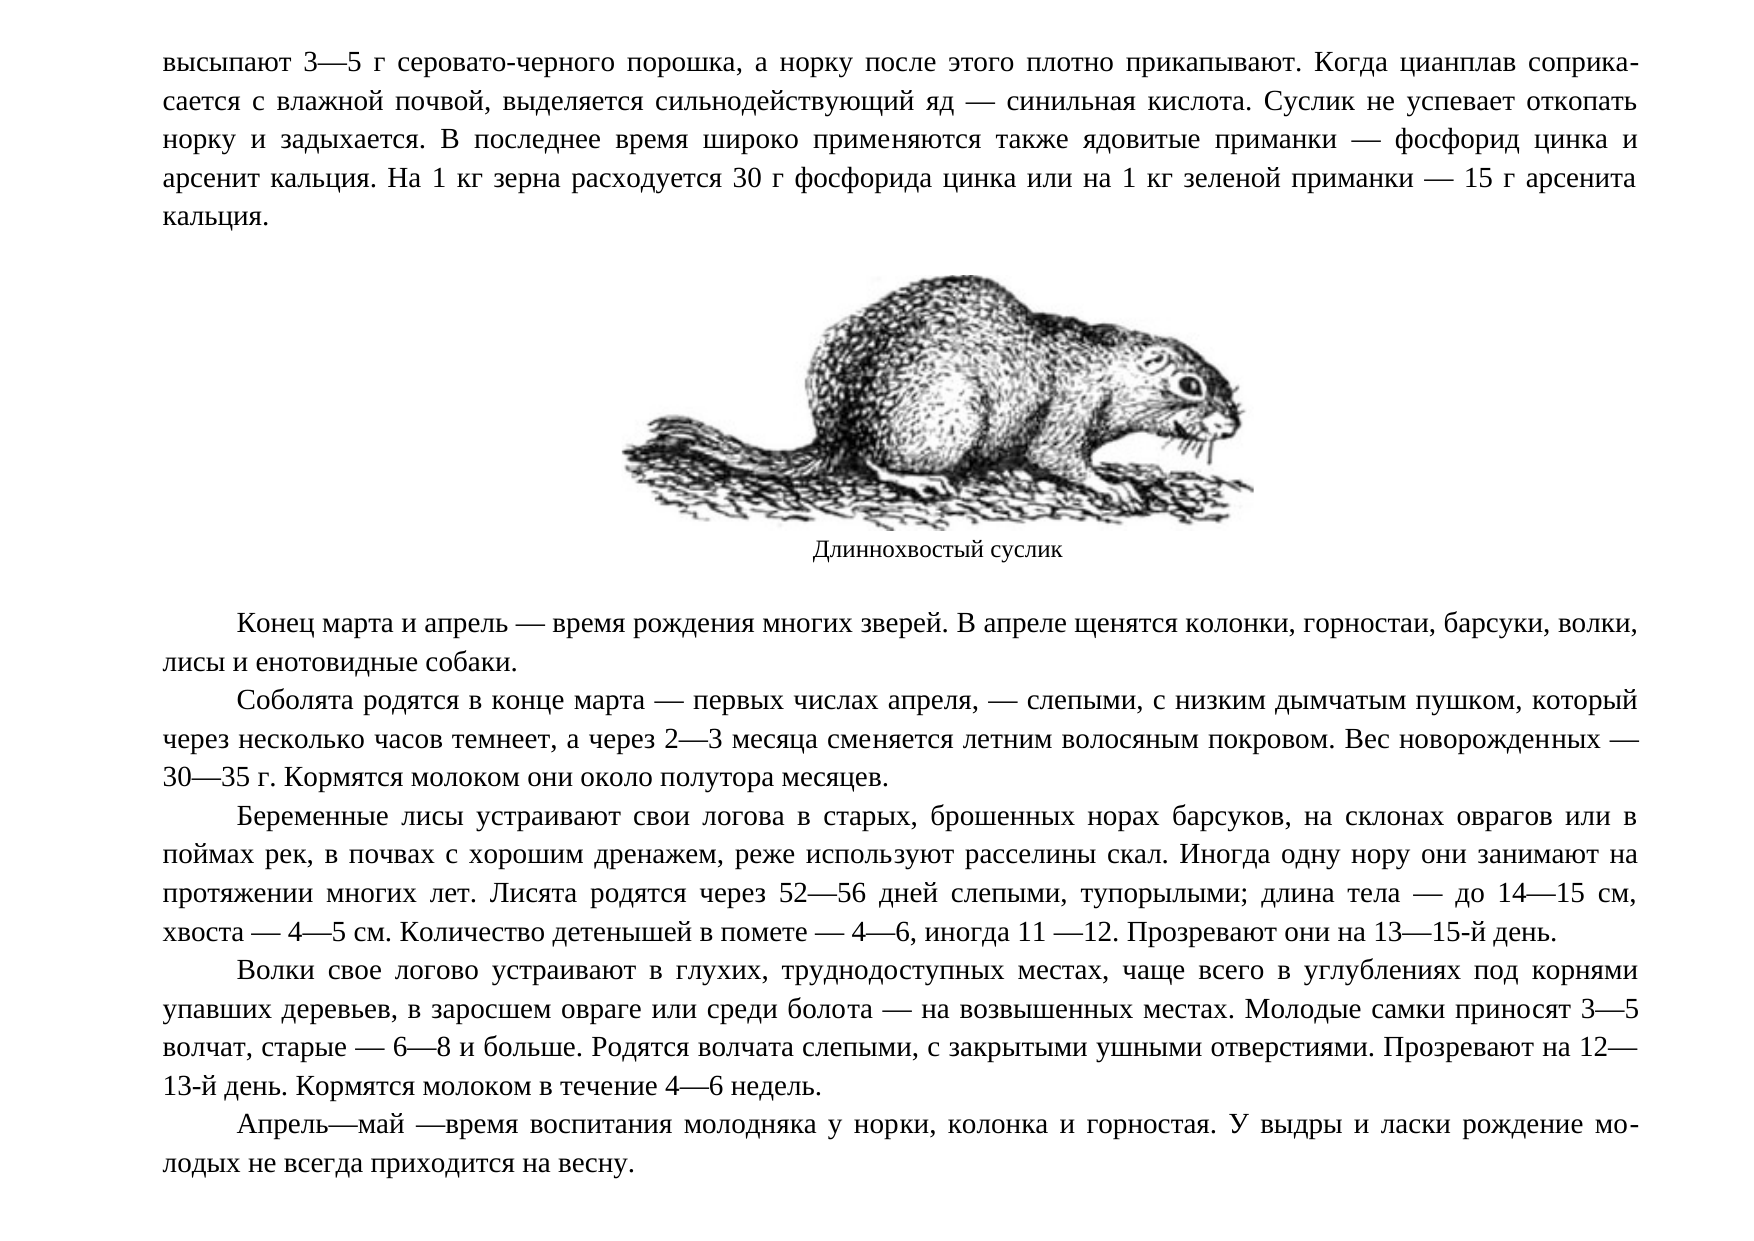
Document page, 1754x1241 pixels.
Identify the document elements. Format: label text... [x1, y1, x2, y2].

text Апрель—май —время воспитания молодняка у норки, колонка и горностая. У выдры и ласки рождение молодых не всегда приходится на весну. [162, 1106, 1639, 1178]
text Длиннохвостый суслик [162, 534, 1639, 563]
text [162, 44, 1639, 232]
text Волки свое логово устраивают в глухих, труднодоступных местах, чаще всего в углублениях под корнями упавших деревьев, в заросшем овраге или среди болота — на возвышенных местах. Молодые самки приносят 3—5 волчат, старые — 6—8 и больше. Родятся волчата слепыми, с закрытыми ушными отверстиями. Прозревают на 12—13-й день. Кормятся молоком в течение 4—6 недель. [162, 952, 1639, 1101]
text Беременные лисы устраивают свои логова в старых, брошенных норах барсуков, на склонах оврагов или в поймах рек, в почвах с хорошим дренажем, реже используют расселины скал. Иногда одну нору они занимают на протяжении многих лет. Лисята родятся через 52—56 дней слепыми, тупорылыми; длина тела — до 14—15 см, хвоста — 4—5 см. Количество детенышей в помете — 4—6, иногда 11 —12. Прозревают они на 13—15-й день. [162, 798, 1639, 947]
text Конец марта и апрель — время рождения многих зверей. В апреле щенятся колонки, горностаи, барсуки, волки, лисы и енотовидные собаки. [162, 605, 1639, 677]
picture [621, 275, 1254, 531]
text Соболята родятся в конце марта — первых числах апреля, — слепыми, с низким дымчатым пушком, который через несколько часов темнеет, а через 2—3 месяца сменяется летним волосяным покровом. Вес новорожденных — 30—35 г. Кормятся молоком они около полутора месяцев. [162, 682, 1639, 793]
